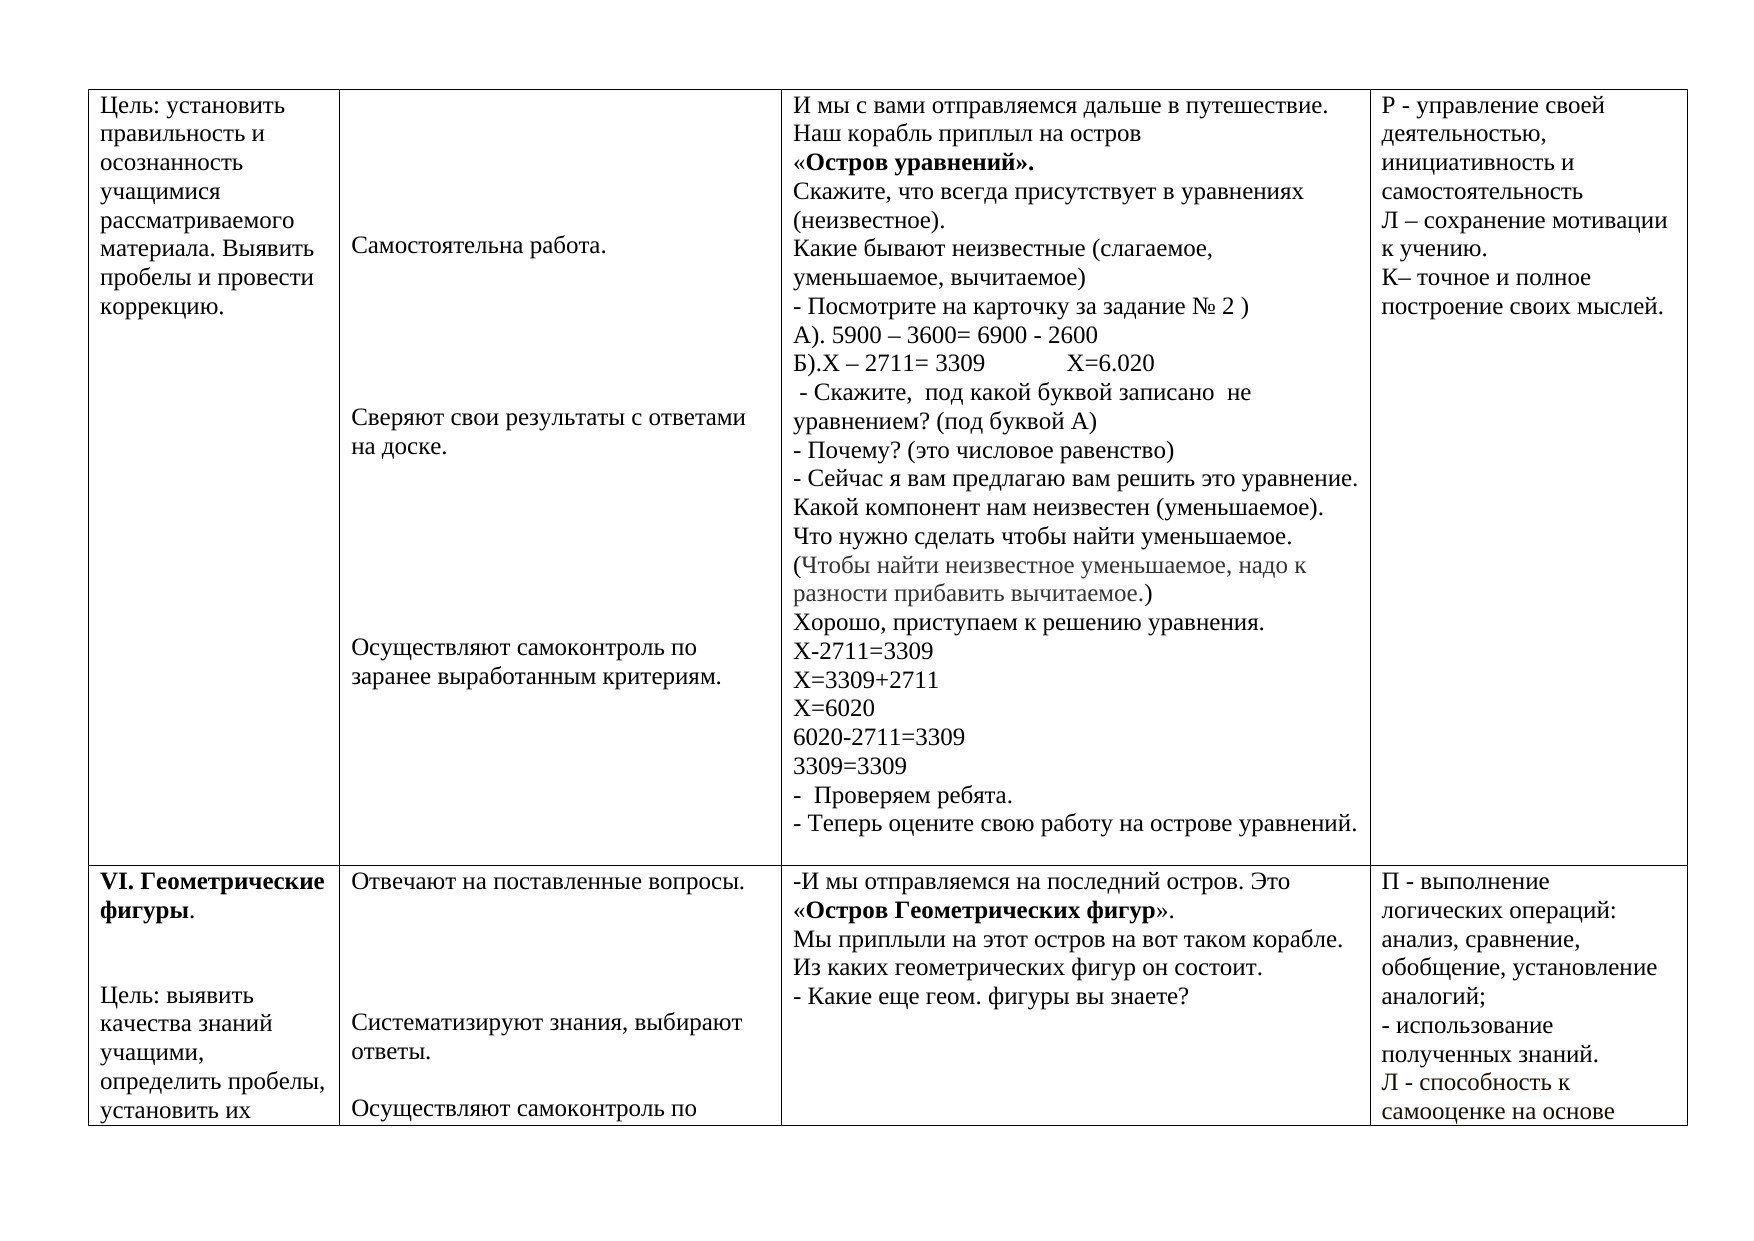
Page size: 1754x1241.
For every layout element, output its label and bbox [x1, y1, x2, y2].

table_cell [1371, 90, 1687, 865]
table_cell [340, 90, 781, 865]
table_cell [1371, 866, 1687, 1125]
table_cell [782, 866, 1370, 1125]
table_cell [89, 866, 339, 1125]
table_cell [782, 90, 1370, 865]
table_cell [89, 90, 339, 865]
table_cell [340, 866, 781, 1125]
